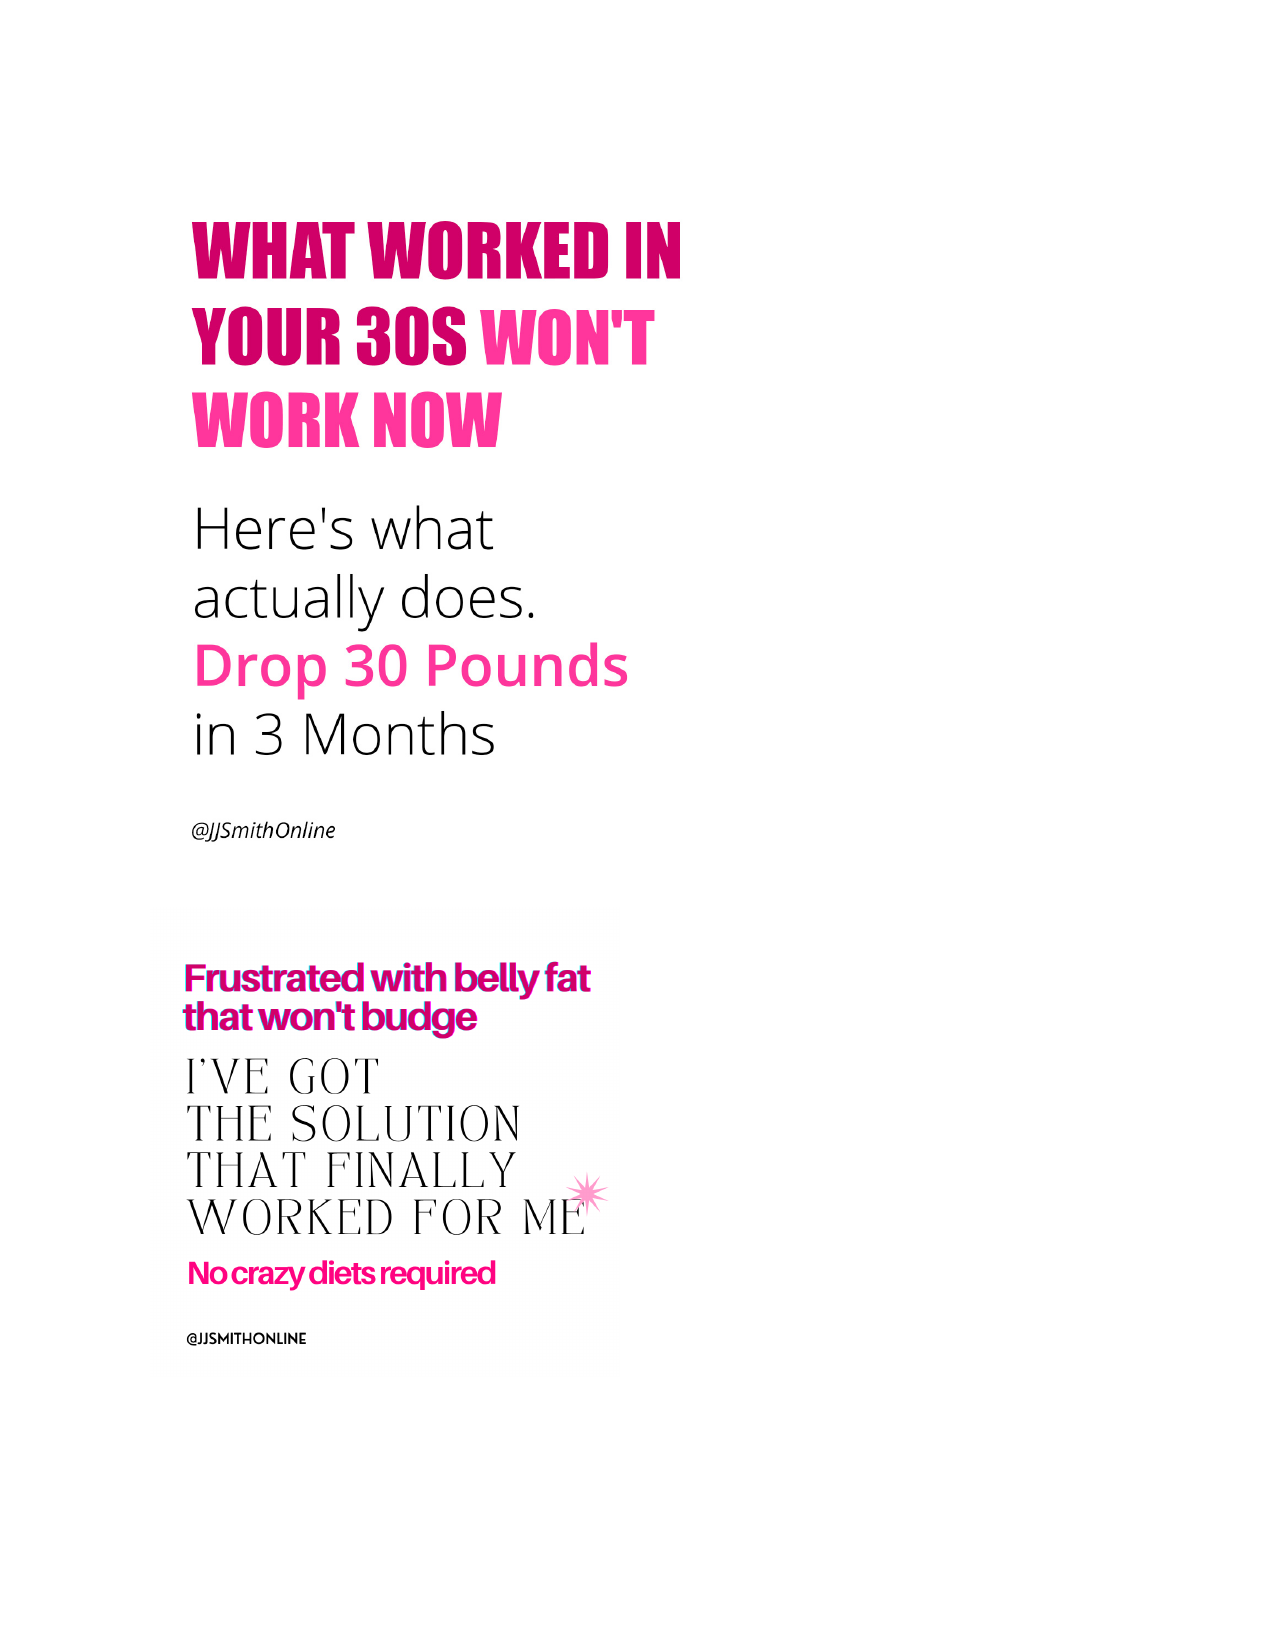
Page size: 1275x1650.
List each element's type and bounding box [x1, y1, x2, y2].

picture [150, 150, 744, 892]
picture [150, 907, 620, 1377]
